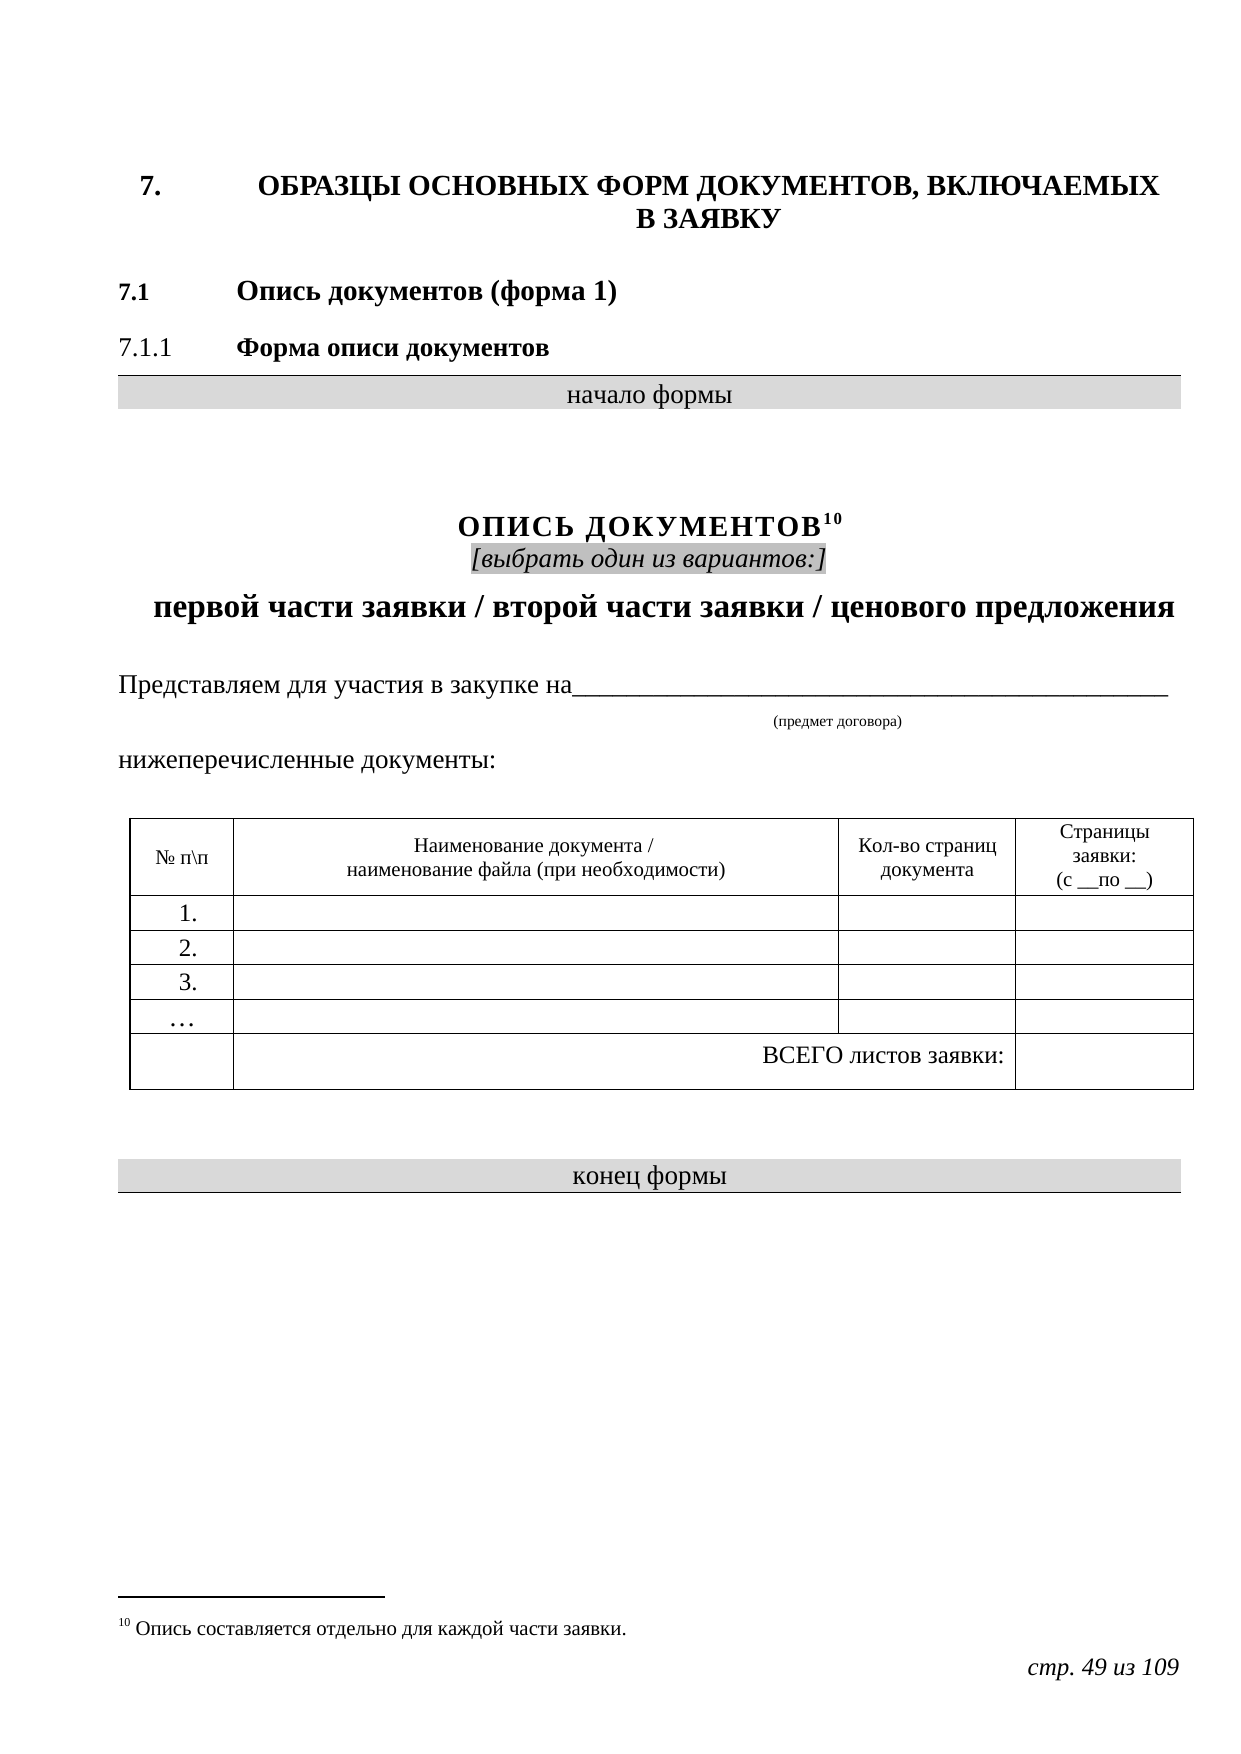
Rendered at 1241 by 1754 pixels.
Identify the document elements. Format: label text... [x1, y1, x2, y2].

table_cell [234, 896, 838, 929]
table_cell [1016, 931, 1193, 964]
table_header Кол-во страниц документа [839, 819, 1015, 895]
table_cell [1016, 1034, 1193, 1089]
table_header Страницы заявки: (с __по __) [1016, 819, 1193, 895]
text Представляем для участия в закупке на____________________________________________ [118, 668, 1181, 699]
table_cell [839, 896, 1015, 929]
table_header Наименование документа / наименование файла (при необходимости) [234, 819, 838, 895]
table_cell [1016, 1000, 1193, 1033]
text ОПИСЬ ДОКУМЕНТОВ [118, 509, 1181, 542]
table_header № п\п [131, 819, 233, 895]
table_cell [234, 931, 838, 964]
text [выбрать один из вариантов:] [118, 542, 1181, 574]
table_cell [234, 965, 838, 998]
table_cell [131, 965, 233, 998]
subtitle ОБРАЗЦЫ ОСНОВНЫХ ФОРМ ДОКУМЕНТОВ, ВКЛЮЧАЕМЫХ В ЗАЯВКУ [118, 168, 1181, 235]
subtitle Опись документов (форма 1) [118, 273, 1181, 306]
text начало формы [118, 376, 1181, 409]
table_cell [1016, 965, 1193, 998]
table_cell … [131, 1000, 233, 1033]
text конец формы [118, 1159, 1181, 1192]
table_cell [131, 931, 233, 964]
table_cell [839, 965, 1015, 998]
text нижеперечисленные документы: [118, 743, 1181, 774]
list первой части заявки / второй части заявки / ценового предложения [148, 586, 1181, 624]
text (предмет договора) [118, 712, 1181, 743]
table_cell ВСЕГО листов заявки: [234, 1034, 1015, 1089]
table_cell [131, 1034, 233, 1089]
list Форма описи документов [118, 331, 1181, 362]
table_cell [839, 1000, 1015, 1033]
table_cell [131, 896, 233, 929]
table_cell [234, 1000, 838, 1033]
table_cell [1016, 896, 1193, 929]
table_cell [839, 931, 1015, 964]
